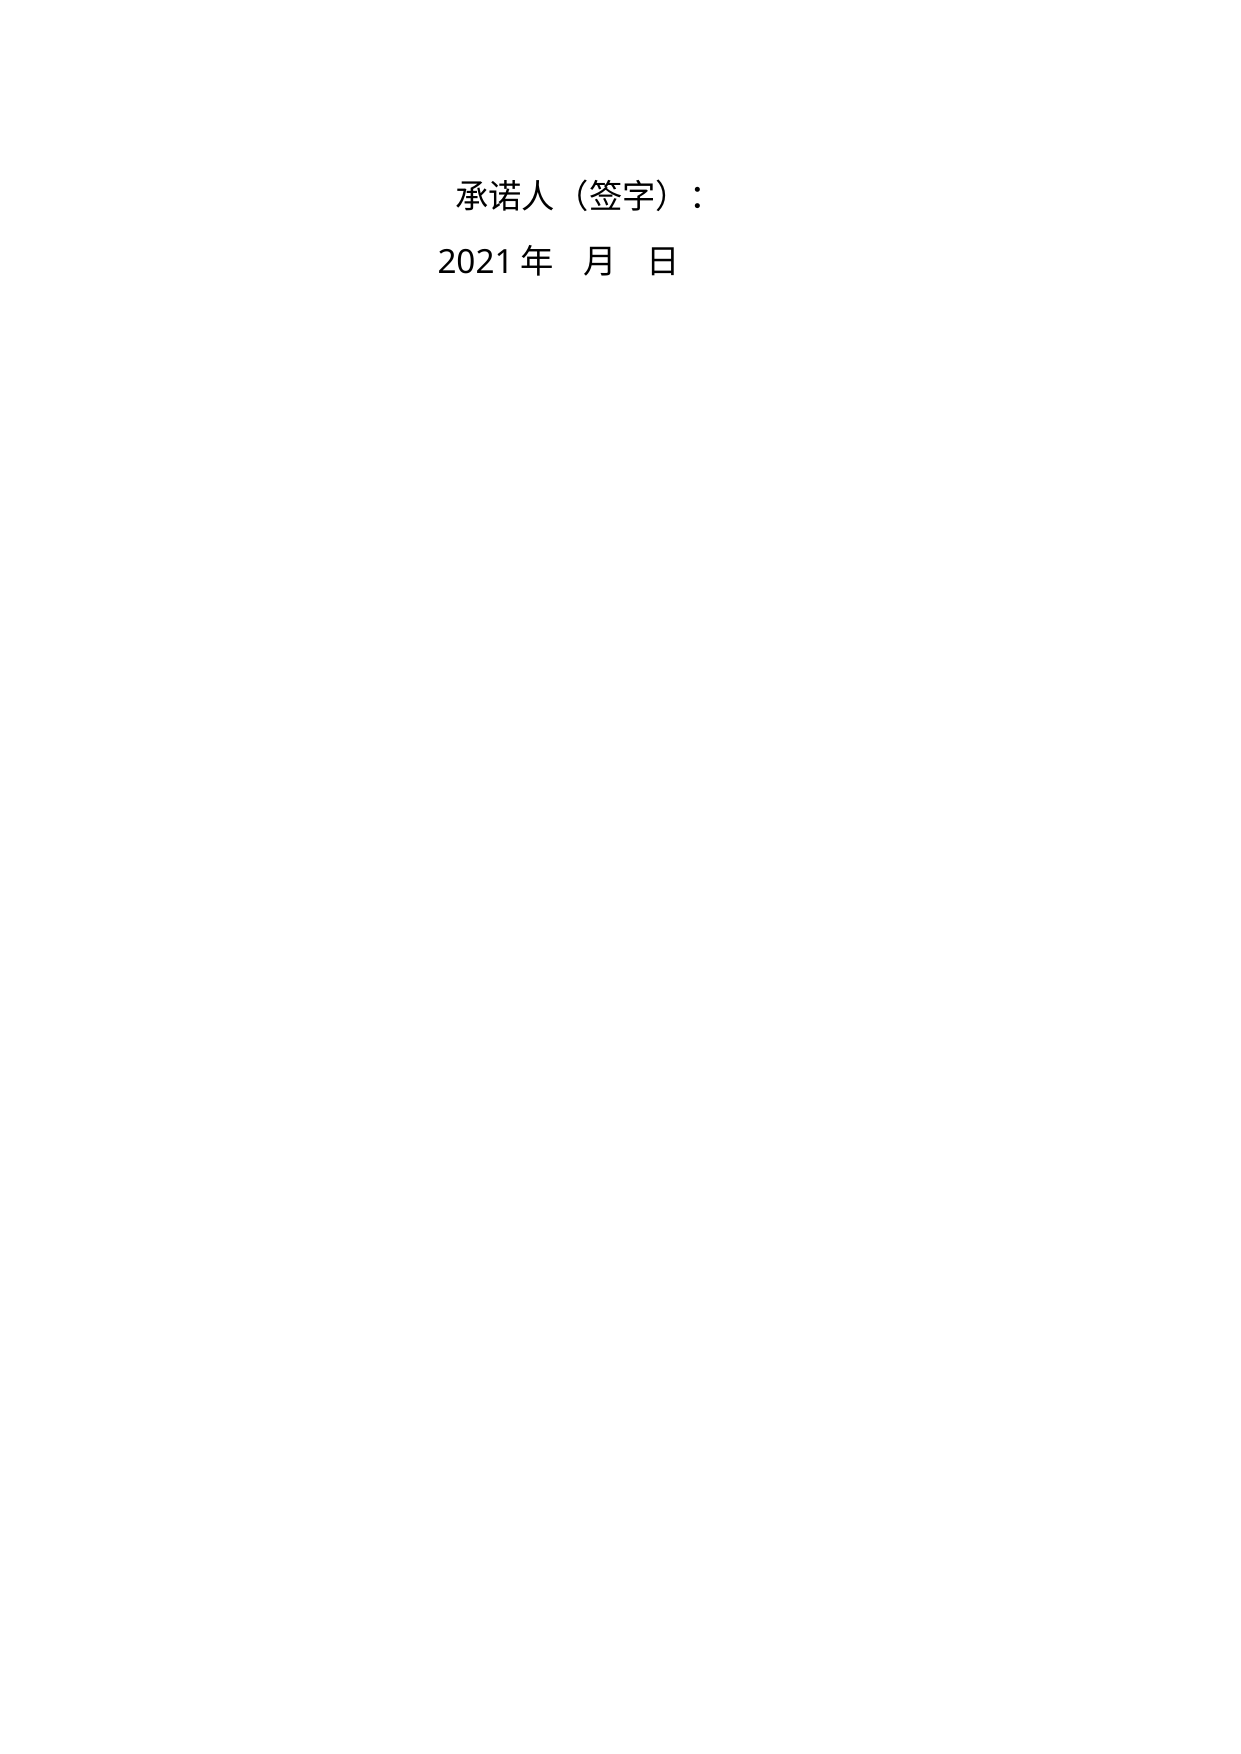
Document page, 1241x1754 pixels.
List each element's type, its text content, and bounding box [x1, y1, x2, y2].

text 承诺人（签字）： 2021年 月 日 [187, 162, 1053, 292]
